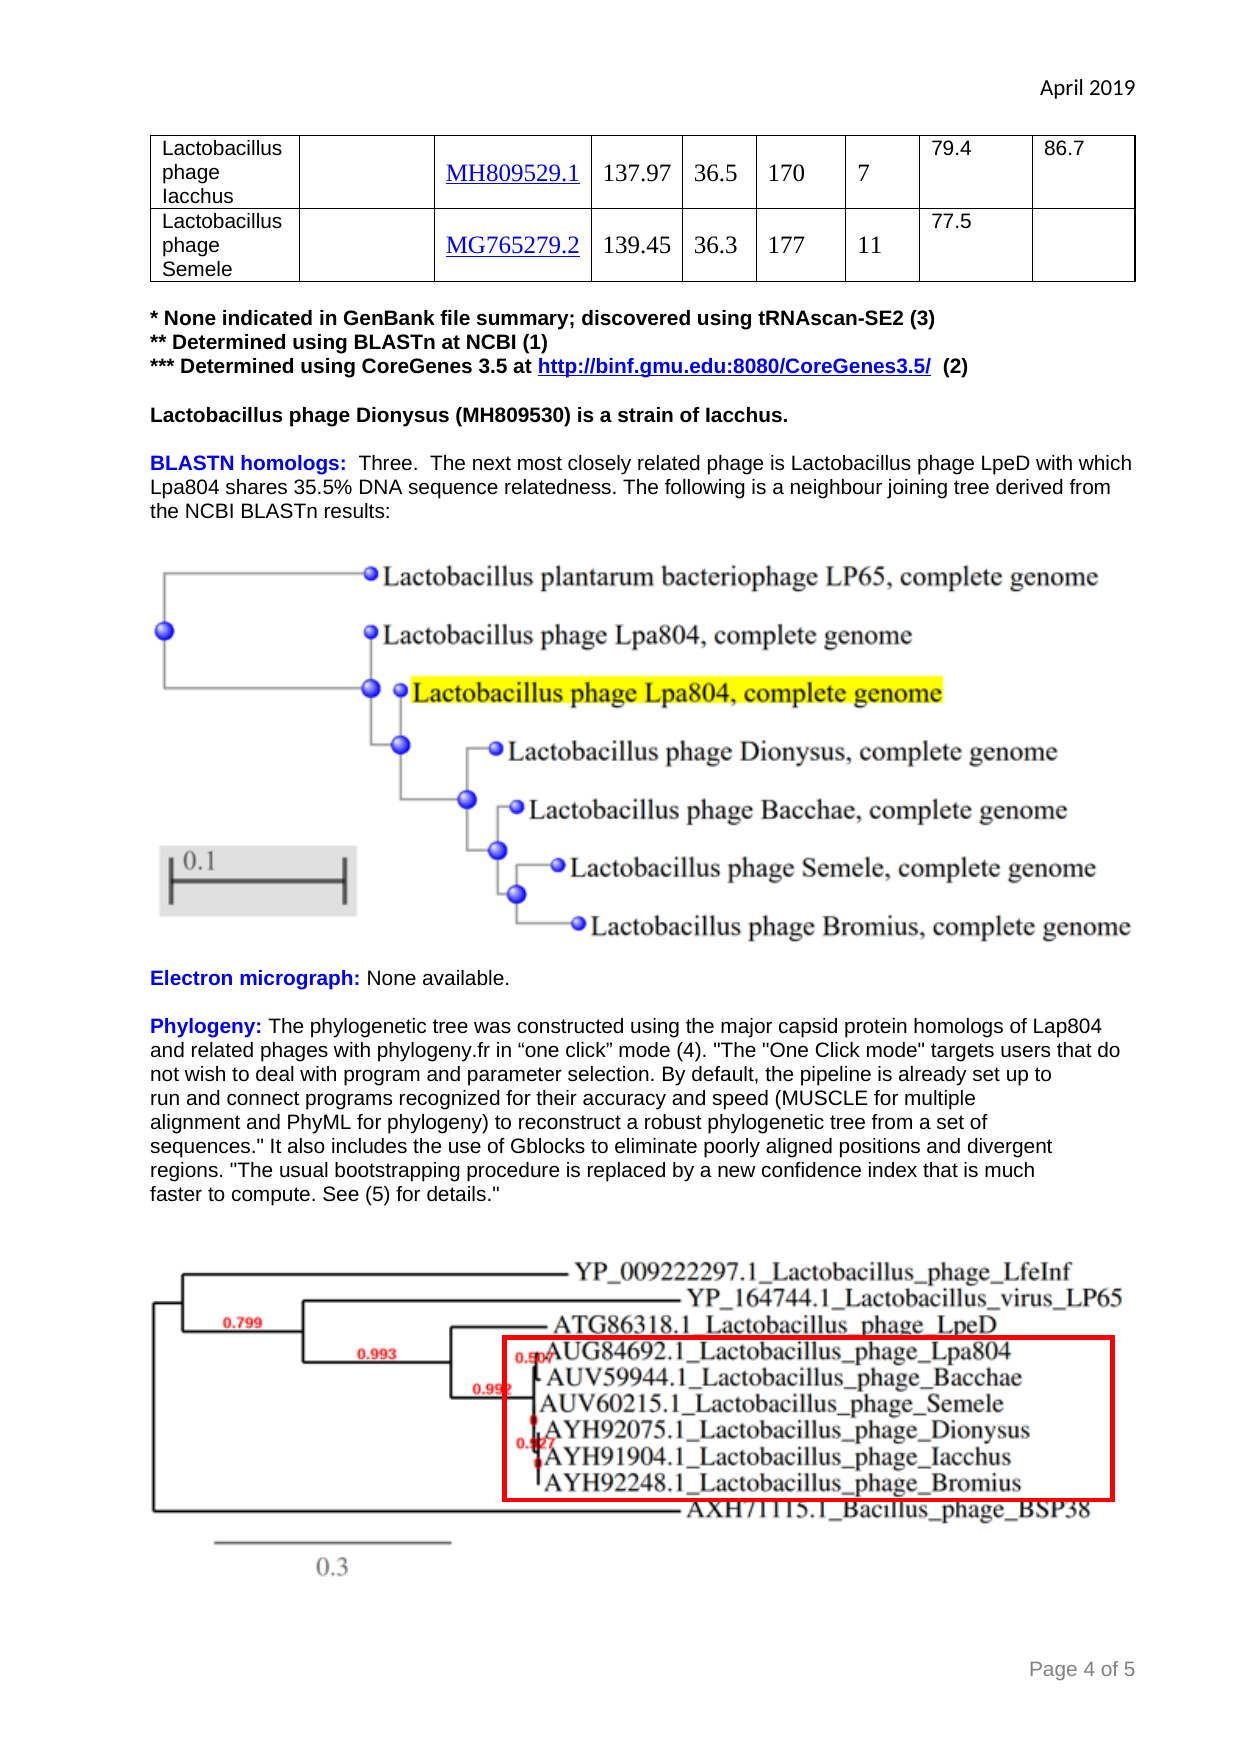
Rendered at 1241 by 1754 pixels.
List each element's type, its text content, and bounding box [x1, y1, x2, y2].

text ** Determined using BLASTn at NCBI (1) [150, 330, 1135, 354]
table_cell 170 [757, 136, 845, 208]
table_cell [300, 136, 434, 208]
text run and connect programs recognized for their accuracy and speed (MUSCLE for multiple [150, 1086, 1135, 1110]
text * None indicated in GenBank file summary; discovered using tRNAscan-SE2 (3) [150, 306, 1135, 330]
text alignment and PhyML for phylogeny) to reconstruct a robust phylogenetic tree from a set of [150, 1110, 1135, 1134]
table_cell MH809529.1 [435, 136, 591, 208]
text *** Determined using CoreGenes 3.5 at http://binf.gmu.edu:8080/CoreGenes3.5/ (2) [150, 354, 1135, 378]
text regions. "The usual bootstrapping procedure is replaced by a new confidence index that is much [150, 1158, 1135, 1182]
text Electron micrograph: None available. [150, 966, 1135, 990]
table_cell Lactobacillus phage Iacchus [151, 136, 299, 208]
table_cell MG765279.2 [435, 209, 591, 281]
table_cell Lactobacillus phage Semele [151, 209, 299, 281]
table_cell 36.3 [683, 209, 756, 281]
table_cell [300, 209, 434, 281]
text BLASTN homologs: Three. The next most closely related phage is Lactobacillus phage LpeD with which Lpa804 shares 35.5% DNA sequence relatedness. The following is a neighbour joining tree derived from the NCBI BLASTn results: [150, 451, 1135, 522]
table_cell [1033, 209, 1134, 281]
table_cell 177 [757, 209, 845, 281]
text faster to compute. See (5) for details." [150, 1182, 1135, 1206]
table_cell 86.7 [1033, 136, 1134, 208]
text Phylogeny: The phylogenetic tree was constructed using the major capsid protein homologs of Lap804 and related phages with phylogeny.fr in “one click” mode (4). "The "One Click mode" targets users that do not wish to deal with program and parameter selection. By default, the pipeline is already set up to [150, 1014, 1135, 1086]
table_cell 139.45 [592, 209, 682, 281]
picture [150, 1253, 1136, 1586]
text sequences." It also includes the use of Gblocks to eliminate poorly aligned positions and divergent [150, 1134, 1135, 1158]
table_cell 36.5 [683, 136, 756, 208]
table_cell 77.5 [920, 209, 1032, 281]
table_cell 11 [846, 209, 919, 281]
text Lactobacillus phage Dionysus (MH809530) is a strain of Iacchus. [150, 403, 1135, 427]
table_cell 7 [846, 136, 919, 208]
picture [150, 546, 1136, 943]
table_cell 137.97 [592, 136, 682, 208]
table_cell 79.4 [920, 136, 1032, 208]
